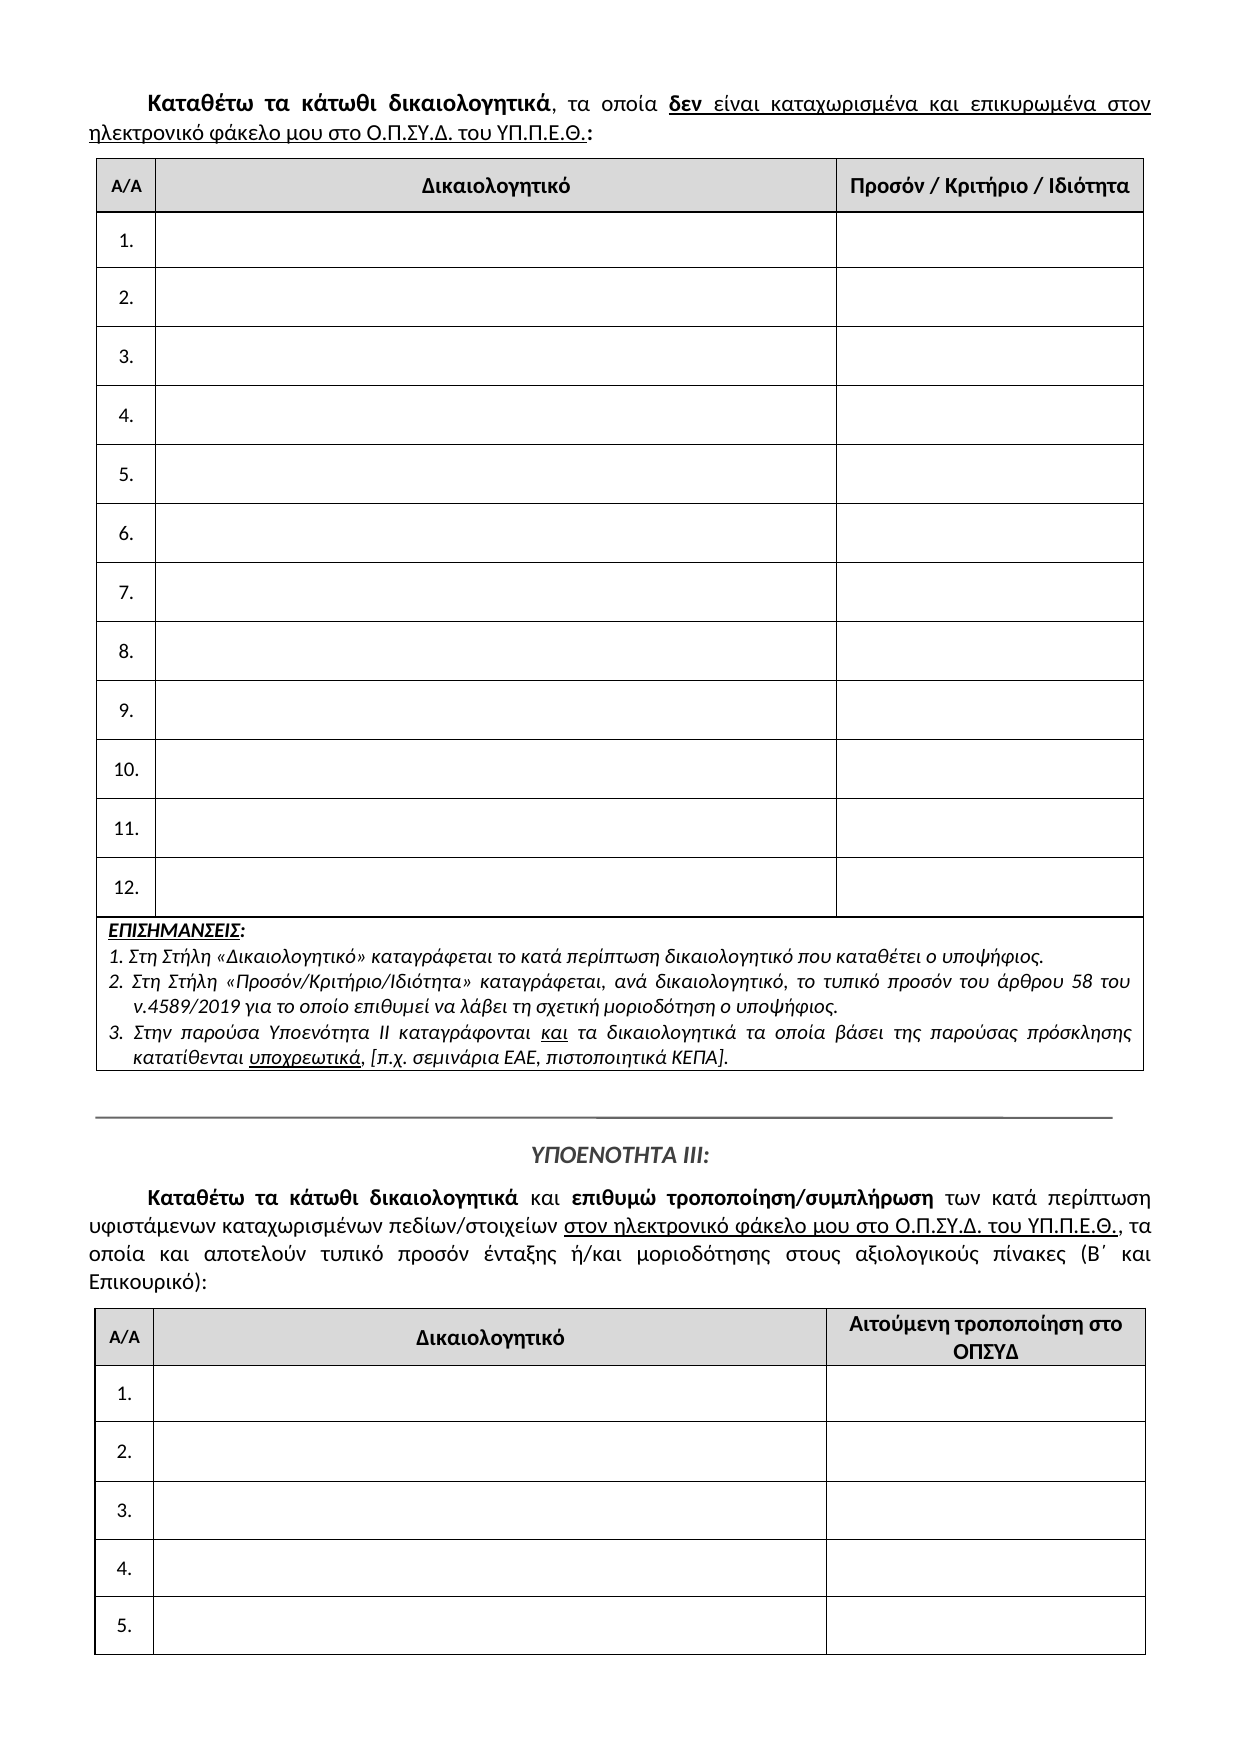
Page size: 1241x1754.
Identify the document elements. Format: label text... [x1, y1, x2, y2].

table_header Α/Α [96, 1309, 153, 1365]
table_header Προσόν / Κριτήριο / Ιδιότητα [837, 159, 1143, 211]
table_cell 10. [97, 740, 155, 798]
table_cell 1. [96, 1366, 153, 1421]
table_cell [837, 858, 1143, 916]
table_cell [156, 740, 836, 798]
text ΥΠΟΕΝΟΤΗΤΑ ΙIΙ: [89, 1140, 1152, 1170]
table_cell 2. [96, 1422, 153, 1481]
table_cell [154, 1540, 826, 1596]
table_cell [827, 1597, 1145, 1654]
table_header Αιτούμενη τροποποίηση στο ΟΠΣΥΔ [827, 1309, 1145, 1365]
table_cell [837, 445, 1143, 503]
table_cell [837, 563, 1143, 621]
table_cell [837, 740, 1143, 798]
table_cell 9. [97, 681, 155, 739]
table_cell 3. [96, 1482, 153, 1539]
table_cell [156, 622, 836, 680]
table_cell [154, 1366, 826, 1421]
text Καταθέτω τα κάτωθι δικαιολογητικά, τα οποία δεν είναι καταχωρισμένα και επικυρωμένα στον ηλεκτρονικό φάκελο μου στο Ο.Π.ΣΥ.Δ. του ΥΠ.Π.Ε.Θ.: [89, 87, 1152, 146]
table_cell 6. [97, 504, 155, 562]
table_cell 11. [97, 799, 155, 857]
table_cell [827, 1540, 1145, 1596]
table_cell [837, 268, 1143, 326]
table_cell [156, 858, 836, 916]
table_cell 4. [96, 1540, 153, 1596]
table_cell [837, 386, 1143, 444]
table_cell 5. [96, 1597, 153, 1654]
table_cell [154, 1482, 826, 1539]
table_cell [837, 799, 1143, 857]
table_cell [156, 563, 836, 621]
table_cell [827, 1366, 1145, 1421]
table_cell [156, 386, 836, 444]
table_cell 4. [97, 386, 155, 444]
table_header Δικαιολογητικό [156, 159, 836, 211]
table_cell 12. [97, 858, 155, 916]
table_cell [156, 799, 836, 857]
table_cell [837, 213, 1143, 267]
table_cell [837, 681, 1143, 739]
table_cell [156, 268, 836, 326]
table_cell [837, 504, 1143, 562]
table_header Α/Α [97, 159, 155, 211]
table_cell [156, 504, 836, 562]
table_cell [154, 1422, 826, 1481]
table_cell [154, 1597, 826, 1654]
text Καταθέτω τα κάτωθι δικαιολογητικά και επιθυμώ τροποποίηση/συμπλήρωση των κατά περίπτωση υφιστάμενων καταχωρισμένων πεδίων/στοιχείων στον ηλεκτρονικό φάκελο μου στο Ο.Π.ΣΥ.Δ. του ΥΠ.Π.Ε.Θ., τα οποία και αποτελούν τυπικό προσόν ένταξης ή/και μοριοδότησης στους αξιολογικούς πίνακες (Β΄ και Επικουρικό): [89, 1183, 1152, 1295]
table_cell [156, 445, 836, 503]
table_cell [156, 327, 836, 385]
table_header Δικαιολογητικό [154, 1309, 826, 1365]
table_cell [827, 1482, 1145, 1539]
table_cell 8. [97, 622, 155, 680]
table_cell 2. [97, 268, 155, 326]
table_cell ΕΠΙΣΗΜΑΝΣΕΙΣ: 1. Στη Στήλη «Δικαιολογητικό» καταγράφεται το κατά περίπτωση δικαιολογητικό που καταθέτει ο υποψήφιος. 2. Στη Στήλη «Προσόν/Κριτήριο/Ιδιότητα» καταγράφεται, ανά δικαιολογητικό, το τυπικό προσόν του άρθρου 58 του ν.4589/2019 για το οποίο επιθυμεί να λάβει τη σχετική μοριοδότηση ο υποψήφιος. 3. Στην παρούσα Υποενότητα ΙΙ καταγράφονται και τα δικαιολογητικά τα οποία βάσει της παρούσας πρόσκλησης κατατίθενται υποχρεωτικά, [π.χ. σεμινάρια ΕΑΕ, πιστοποιητικά ΚΕΠΑ]. [97, 918, 1143, 1070]
table_cell [837, 327, 1143, 385]
table_cell 1. [97, 213, 155, 267]
table_cell 5. [97, 445, 155, 503]
table_cell [156, 213, 836, 267]
table_cell [827, 1422, 1145, 1481]
table_cell 7. [97, 563, 155, 621]
table_cell [837, 622, 1143, 680]
table_cell [156, 681, 836, 739]
table_cell 3. [97, 327, 155, 385]
